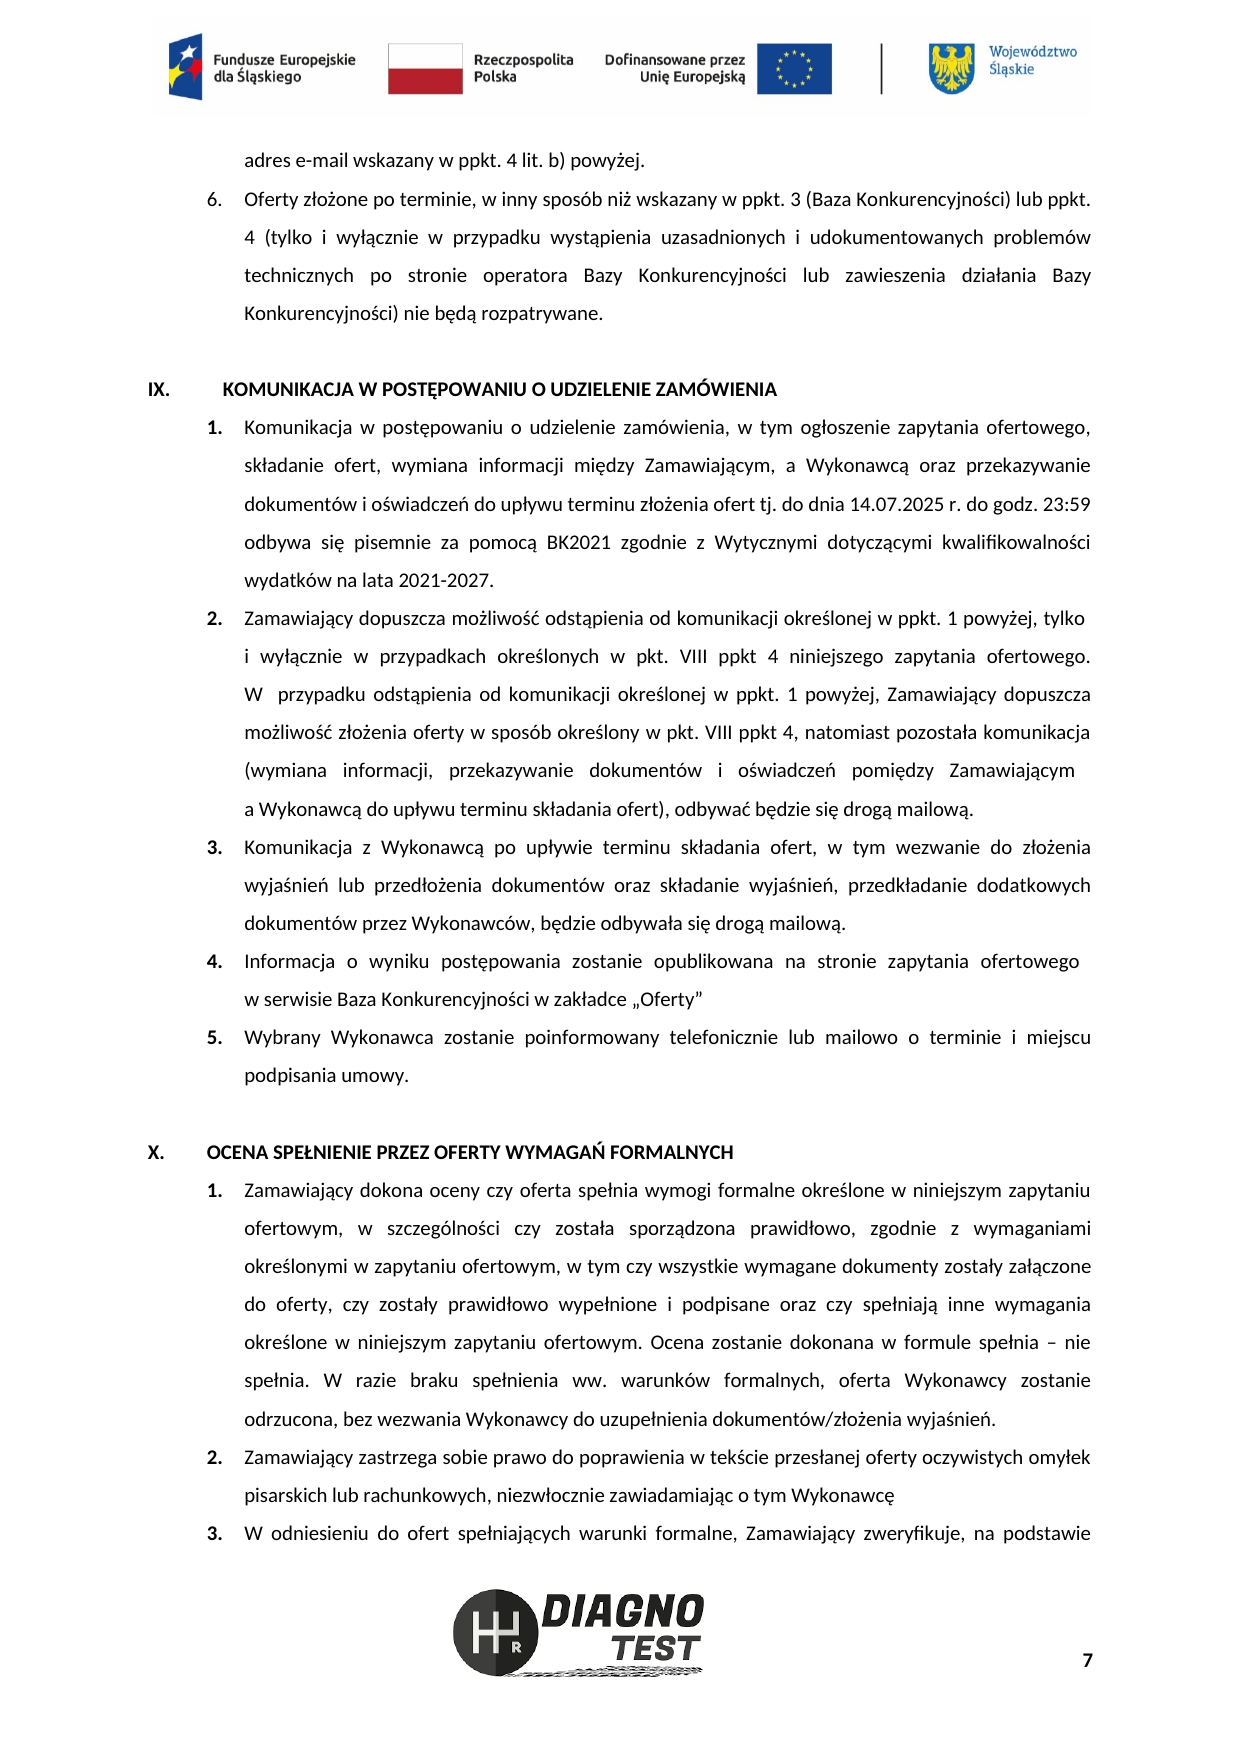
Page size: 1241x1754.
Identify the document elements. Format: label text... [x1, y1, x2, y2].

list Informacja o wyniku postępowania zostanie opublikowana na stronie zapytania ofertowego w serwisie Baza Konkurencyjności w zakładce „Oferty” [207, 948, 1093, 1012]
list Wybrany Wykonawca zostanie poinformowany telefonicznie lub mailowo o terminie i miejscu podpisania umowy. [207, 1024, 1093, 1088]
list Zamawiający dokona oceny czy oferta spełnia wymogi formalne określone w niniejszym zapytaniu ofertowym, w szczególności czy została sporządzona prawidłowo, zgodnie z wymaganiami określonymi w zapytaniu ofertowym, w tym czy wszystkie wymagane dokumenty zostały załączone do oferty, czy zostały prawidłowo wypełnione i podpisane oraz czy spełniają inne wymagania określone w niniejszym zapytaniu ofertowym. Ocena zostanie dokonana w formule spełnia – nie spełnia. W razie braku spełnienia ww. warunków formalnych, oferta Wykonawcy zostanie odrzucona, bez wezwania Wykonawcy do uzupełnienia dokumentów/złożenia wyjaśnień. [207, 1177, 1093, 1431]
list Zamawiający zastrzega sobie prawo do poprawienia w tekście przesłanej oferty oczywistych omyłek pisarskich lub rachunkowych, niezwłocznie zawiadamiając o tym Wykonawcę [207, 1444, 1093, 1507]
list Oferty złożone po terminie, w inny sposób niż wskazany w ppkt. 3 (Baza Konkurencyjności) lub ppkt. 4 (tylko i wyłącznie w przypadku wystąpienia uzasadnionych i udokumentowanych problemów technicznych po stronie operatora Bazy Konkurencyjności lub zawieszenia działania Bazy Konkurencyjności) nie będą rozpatrywane. [207, 186, 1093, 326]
picture [152, 17, 1093, 117]
list Komunikacja z Wykonawcą po upływie terminu składania ofert, w tym wezwanie do złożenia wyjaśnień lub przedłożenia dokumentów oraz składanie wyjaśnień, przedkładanie dodatkowych dokumentów przez Wykonawców, będzie odbywała się drogą mailową. [207, 834, 1093, 936]
list Komunikacja w postępowaniu o udzielenie zamówienia, w tym ogłoszenie zapytania ofertowego, składanie ofert, wymiana informacji między Zamawiającym, a Wykonawcą oraz przekazywanie dokumentów i oświadczeń do upływu terminu złożenia ofert tj. do dnia 14.07.2025 r. do godz. 23:59 odbywa się pisemnie za pomocą BK2021 zgodnie z Wytycznymi dotyczącymi kwalifikowalności wydatków na lata 2021-2027. [207, 414, 1093, 592]
list Zamawiający dopuszcza możliwość odstąpienia od komunikacji określonej w ppkt. 1 powyżej, tylko i wyłącznie w przypadkach określonych w pkt. VIII ppkt 4 niniejszego zapytania ofertowego. W przypadku odstąpienia od komunikacji określonej w ppkt. 1 powyżej, Zamawiający dopuszcza możliwość złożenia oferty w sposób określony w pkt. VIII ppkt 4, natomiast pozostała komunikacja (wymiana informacji, przekazywanie dokumentów i oświadczeń pomiędzy Zamawiającym a Wykonawcą do upływu terminu składania ofert), odbywać będzie się drogą mailową. [207, 605, 1093, 821]
list OCENA SPEŁNIENIE PRZEZ OFERTY WYMAGAŃ FORMALNYCH [148, 1139, 1093, 1164]
picture [451, 1575, 705, 1682]
list KOMUNIKACJA W POSTĘPOWANIU O UDZIELENIE ZAMÓWIENIA [148, 376, 1093, 402]
